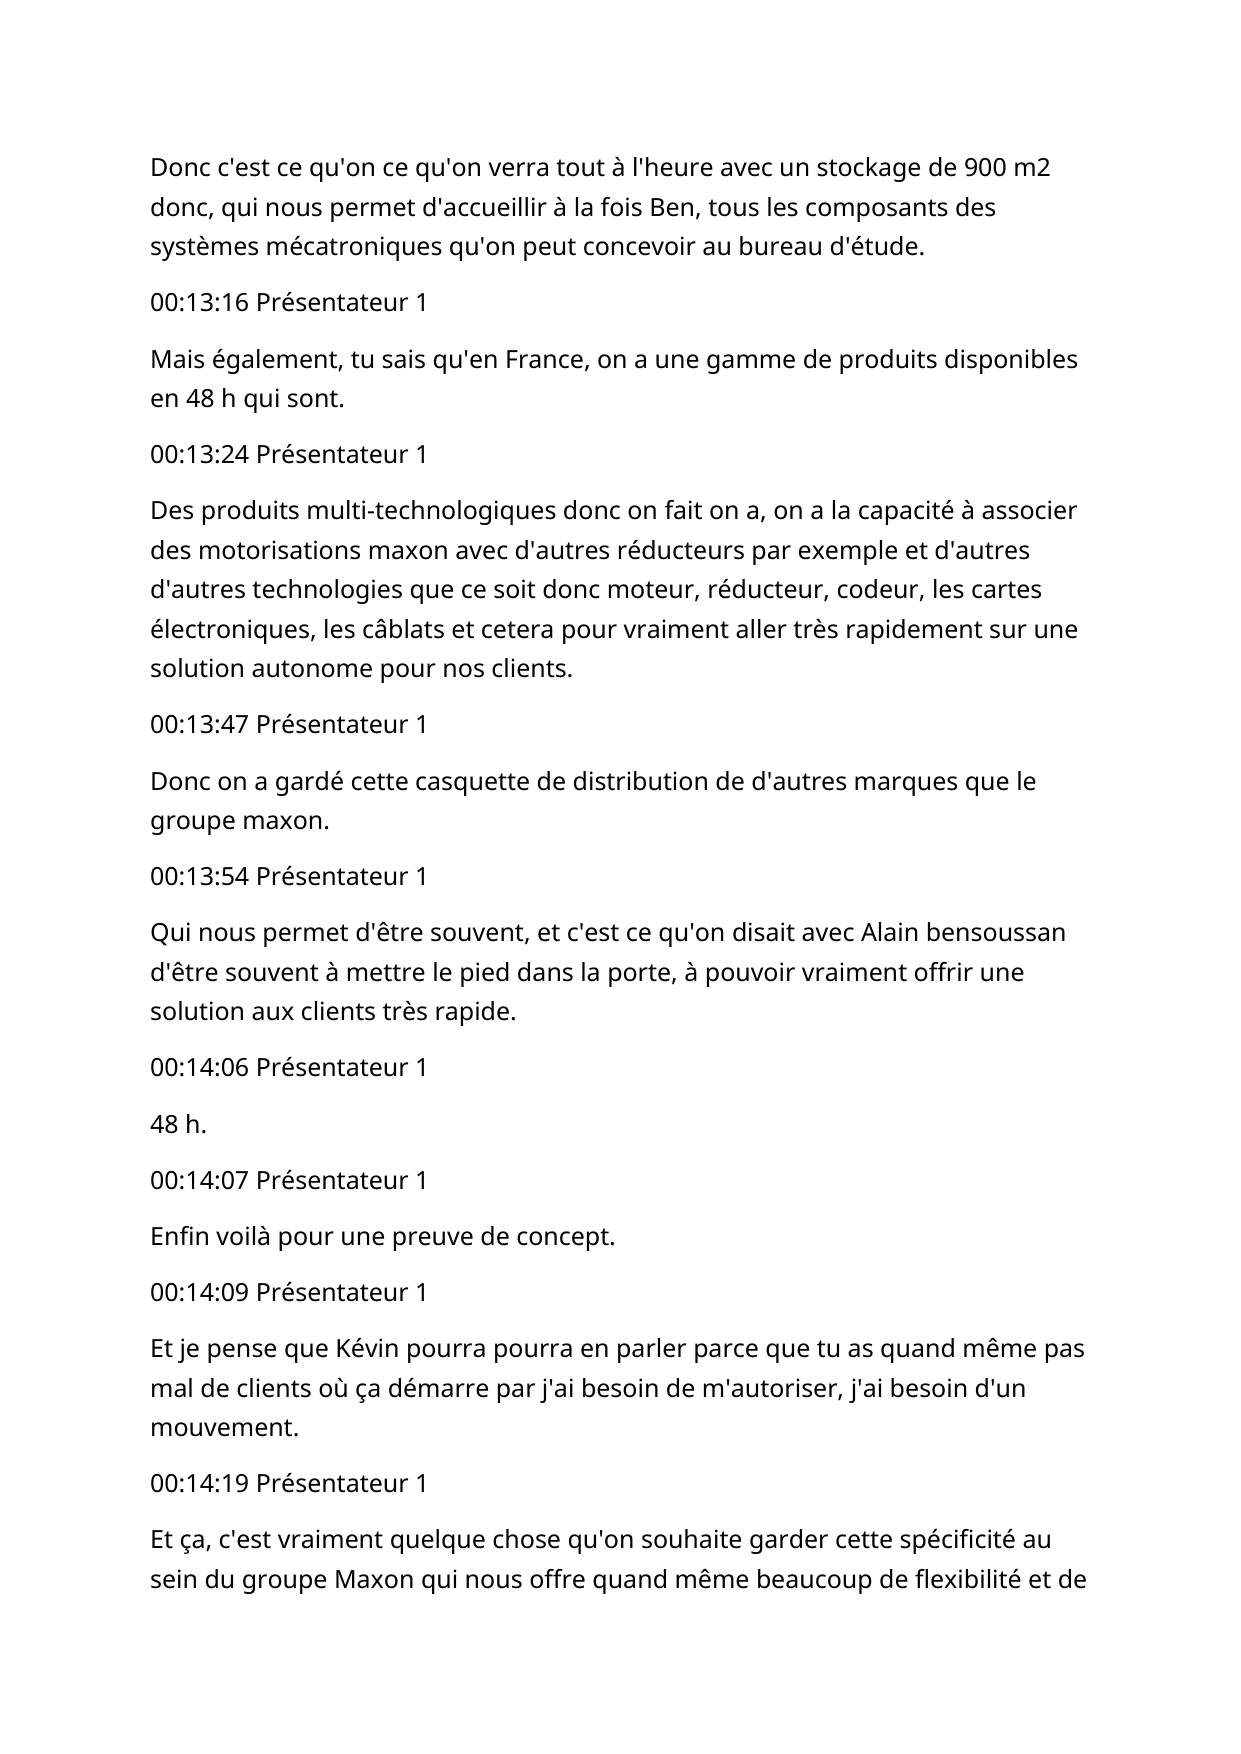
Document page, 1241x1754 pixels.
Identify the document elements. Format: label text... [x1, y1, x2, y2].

text Enfin voilà pour une preuve de concept. [150, 1218, 1090, 1253]
text Donc on a gardé cette casquette de distribution de d'autres marques que le groupe maxon. [150, 763, 1090, 837]
text 00:14:09 Présentateur 1 [150, 1275, 1090, 1309]
text 48 h. [150, 1106, 1090, 1140]
text Qui nous permet d'être souvent, et c'est ce qu'on disait avec Alain bensoussan d'être souvent à mettre le pied dans la porte, à pouvoir vraiment offrir une solution aux clients très rapide. [150, 915, 1090, 1028]
text Et je pense que Kévin pourra pourra en parler parce que tu as quand même pas mal de clients où ça démarre par j'ai besoin de m'autoriser, j'ai besoin d'un mouvement. [150, 1331, 1090, 1444]
text 00:13:24 Présentateur 1 [150, 437, 1090, 471]
text Mais également, tu sais qu'en France, on a une gamme de produits disponibles en 48 h qui sont. [150, 341, 1090, 415]
text 00:14:06 Présentateur 1 [150, 1050, 1090, 1084]
text 00:13:54 Présentateur 1 [150, 859, 1090, 893]
text Des produits multi-technologiques donc on fait on a, on a la capacité à associer des motorisations maxon avec d'autres réducteurs par exemple et d'autres d'autres technologies que ce soit donc moteur, réducteur, codeur, les cartes électroniques, les câblats et cetera pour vraiment aller très rapidement sur une solution autonome pour nos clients. [150, 493, 1090, 685]
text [150, 1522, 1090, 1596]
text 00:13:47 Présentateur 1 [150, 707, 1090, 741]
text 00:13:16 Présentateur 1 [150, 285, 1090, 319]
text 00:14:19 Présentateur 1 [150, 1466, 1090, 1500]
text Donc c'est ce qu'on ce qu'on verra tout à l'heure avec un stockage de 900 m2 donc, qui nous permet d'accueillir à la fois Ben, tous les composants des systèmes mécatroniques qu'on peut concevoir au bureau d'étude. [150, 150, 1090, 263]
text 00:14:07 Présentateur 1 [150, 1162, 1090, 1196]
